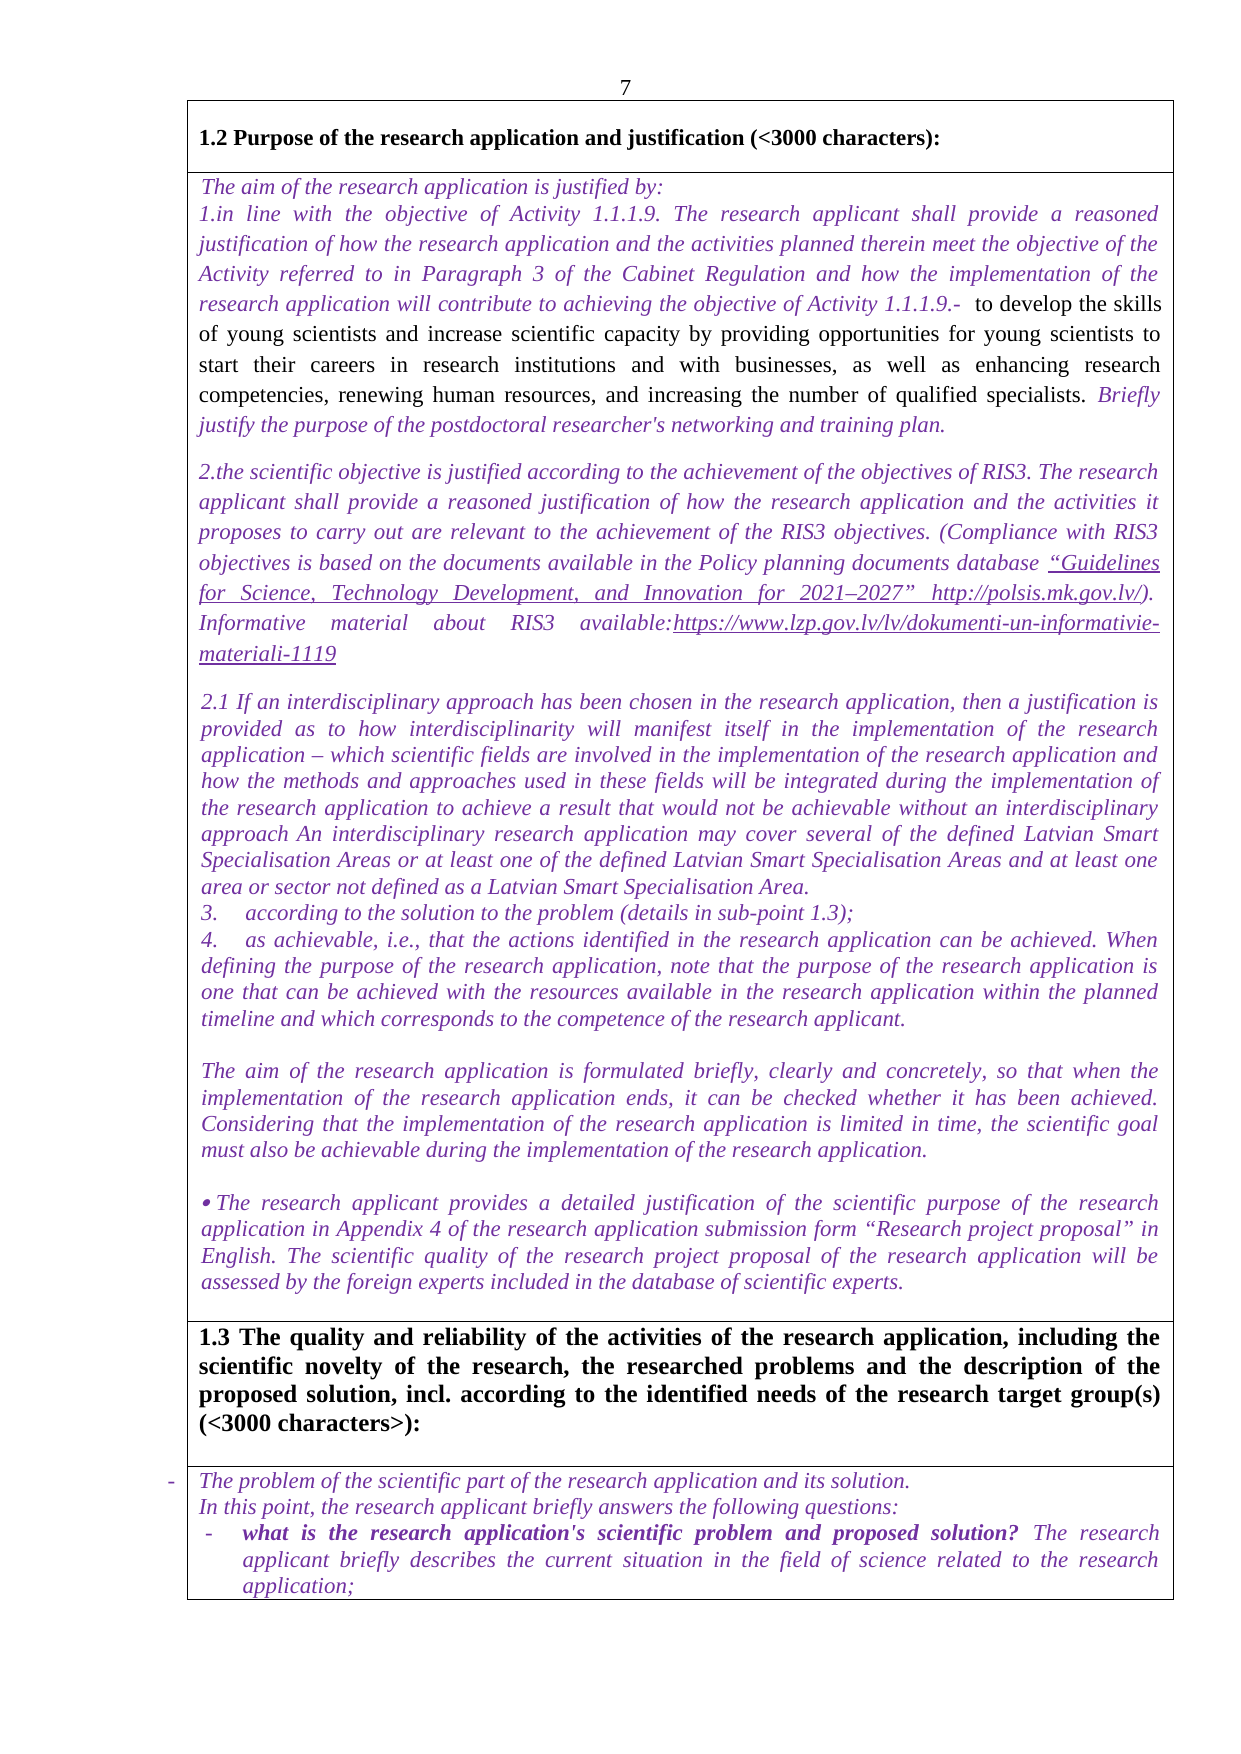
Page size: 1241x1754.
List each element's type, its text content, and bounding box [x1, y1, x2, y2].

table_cell The aim of the research application is justified by: 1.in line with the objective of Activity 1.1.1.9. The research applicant shall provide a reasoned justification of how the research application and the activities planned therein meet the objective of the Activity referred to in Paragraph 3 of the Cabinet Regulation and how the implementation of the research application will contribute to achieving the objective of Activity 1.1.1.9.- to develop the skills of young scientists and increase scientific capacity by providing opportunities for young scientists to start their careers in research institutions and with businesses, as well as enhancing research competencies, renewing human resources, and increasing the number of qualified specialists. Briefly justify the purpose of the postdoctoral researcher's networking and training plan. 2.the scientific objective is justified according to the achievement of the objectives of RIS3. The research applicant shall provide a reasoned justification of how the research application and the activities it proposes to carry out are relevant to the achievement of the RIS3 objectives. (Compliance with RIS3 objectives is based on the documents available in the Policy planning documents database “Guidelines for Science, Technology Development, and Innovation for 2021–2027” http://polsis.mk.gov.lv/). Informative material about RIS3 available:https://www.lzp.gov.lv/lv/dokumenti-un-informativie-materiali-1119 2.1 If an interdisciplinary approach has been chosen in the research application, then a justification is provided as to how interdisciplinarity will manifest itself in the implementation of the research application – which scientific fields are involved in the implementation of the research application and how the methods and approaches used in these fields will be integrated during the implementation of the research application to achieve a result that would not be achievable without an interdisciplinary approach An interdisciplinary research application may cover several of the defined Latvian Smart Specialisation Areas or at least one of the defined Latvian Smart Specialisation Areas and at least one area or sector not defined as a Latvian Smart Specialisation Area. according to the solution to the problem (details in sub-point 1.3); as achievable, i.e., that the actions identified in the research application can be achieved. When defining the purpose of the research application, note that the purpose of the research application is one that can be achieved with the resources available in the research application within the planned timeline and which corresponds to the competence of the research applicant. The aim of the research application is formulated briefly, clearly and concretely, so that when the implementation of the research application ends, it can be checked whether it has been achieved. Considering that the implementation of the research application is limited in time, the scientific goal must also be achievable during the implementation of the research application. The research applicant provides a detailed justification of the scientific purpose of the research application in Appendix 4 of the research application submission form “Research project proposal” in English. The scientific quality of the research project proposal of the research application will be assessed by the foreign experts included in the database of scientific experts. [188, 173, 1173, 1321]
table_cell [188, 1467, 1173, 1598]
table_header 1.2 Purpose of the research application and justification (<3000 characters): [188, 101, 1173, 172]
table_cell 1.3 The quality and reliability of the activities of the research application, including the scientific novelty of the research, the researched problems and the description of the proposed solution, incl. according to the identified needs of the research target group(s) (<3000 characters>): [188, 1322, 1173, 1466]
